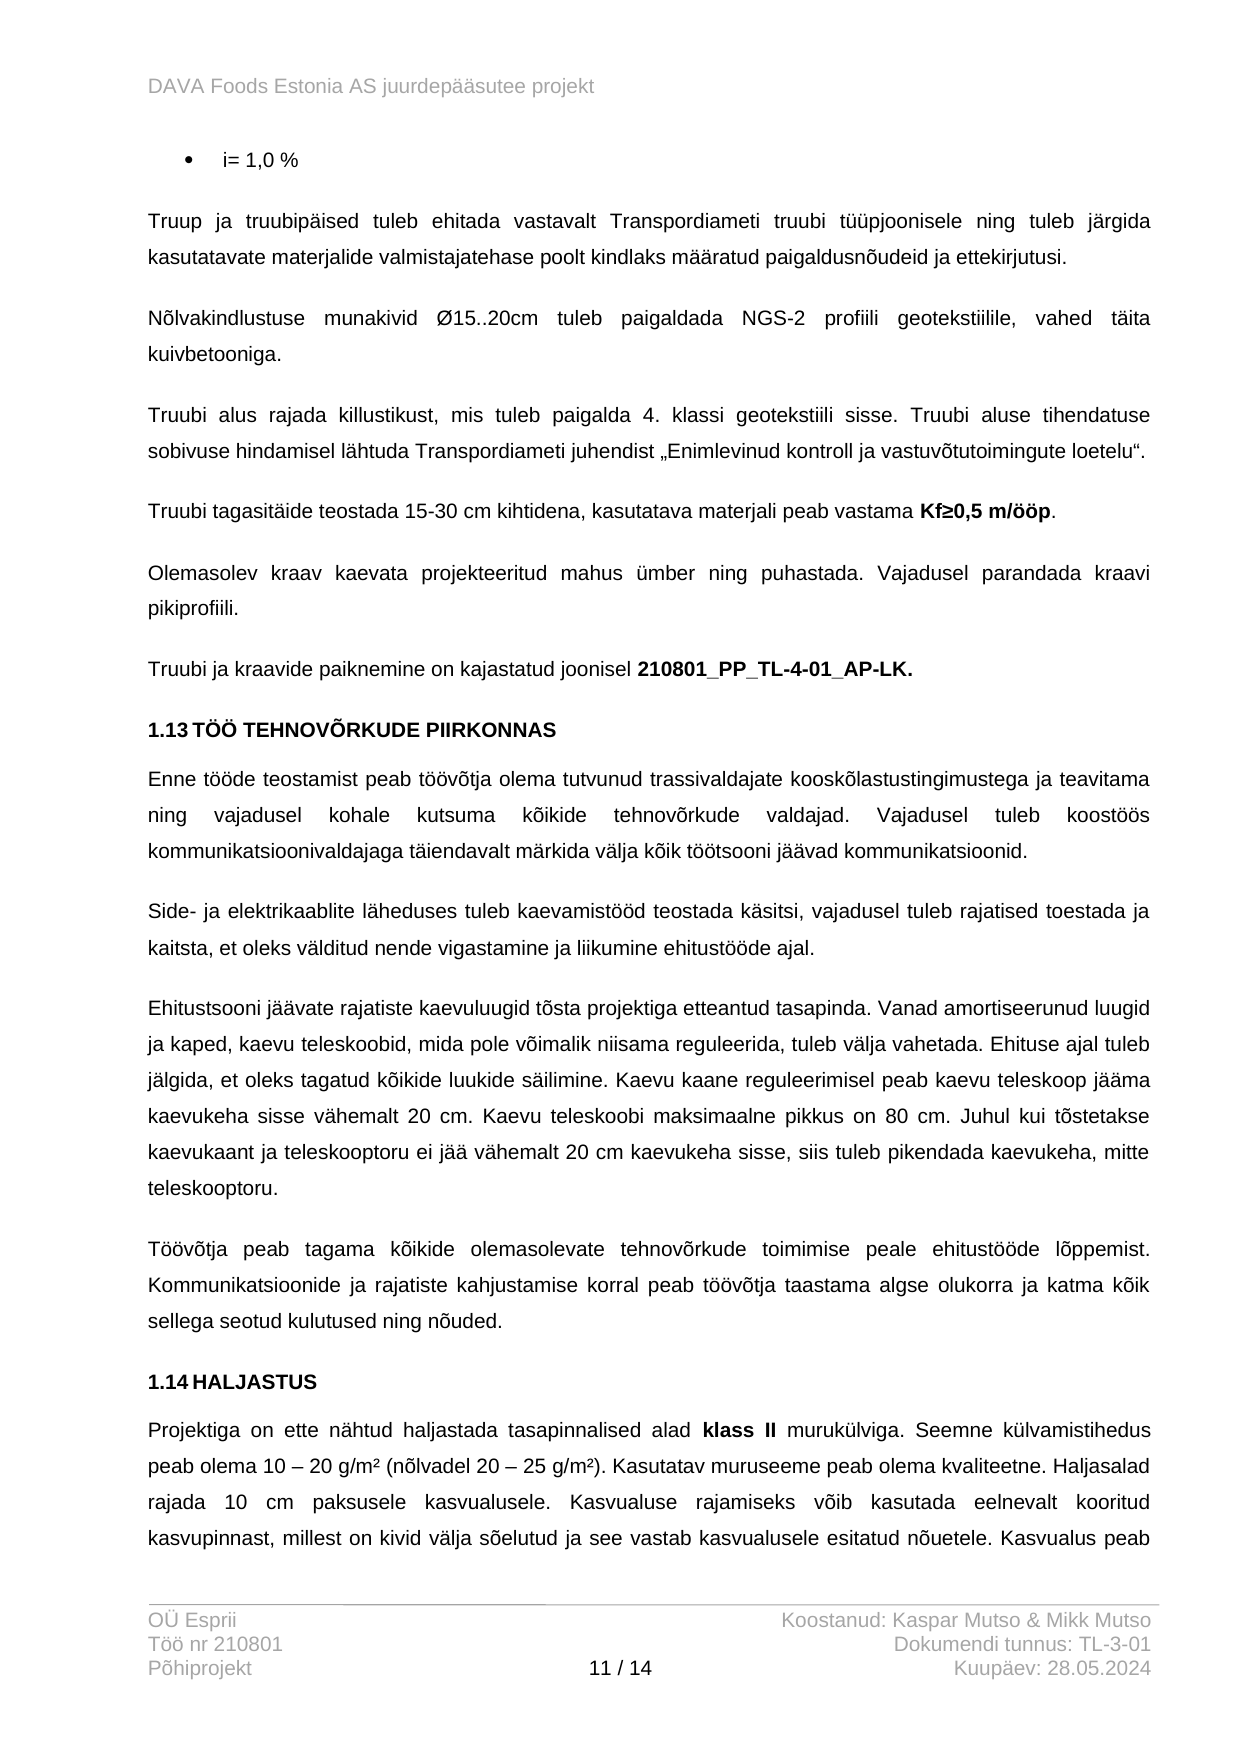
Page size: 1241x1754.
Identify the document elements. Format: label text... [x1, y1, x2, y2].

text Nõlvakindlustuse munakivid Ø15..20cm tuleb paigaldada NGS-2 profiili geotekstiilile, vahed täita kuivbetooniga. [148, 306, 1152, 366]
text Truup ja truubipäised tuleb ehitada vastavalt Transpordiameti truubi tüüpjoonisele ning tuleb järgida kasutatavate materjalide valmistajatehase poolt kindlaks määratud paigaldusnõudeid ja ettekirjutusi. [148, 209, 1152, 269]
text Olemasolev kraav kaevata projekteeritud mahus ümber ning puhastada. Vajadusel parandada kraavi pikiprofiili. [148, 560, 1152, 620]
text Ehitustsooni jäävate rajatiste kaevuluugid tõsta projektiga etteantud tasapinda. Vanad amortiseerunud luugid ja kaped, kaevu teleskoobid, mida pole võimalik niisama reguleerida, tuleb välja vahetada. Ehituse ajal tuleb jälgida, et oleks tagatud kõikide luukide säilimine. Kaevu kaane reguleerimisel peab kaevu teleskoop jääma kaevukeha sisse vähemalt 20 cm. Kaevu teleskoobi maksimaalne pikkus on 80 cm. Juhul kui tõstetakse kaevukaant ja teleskooptoru ei jää vähemalt 20 cm kaevukeha sisse, siis tuleb pikendada kaevukeha, mitte teleskooptoru. [148, 996, 1152, 1200]
text Truubi alus rajada killustikust, mis tuleb paigalda 4. klassi geotekstiili sisse. Truubi aluse tihendatuse sobivuse hindamisel lähtuda Transpordiameti juhendist „Enimlevinud kontroll ja vastuvõtutoimingute loetelu“. [148, 402, 1152, 462]
subtitle Töö tehnovõrkude piirkonnas [148, 718, 1152, 742]
text Enne tööde teostamist peab töövõtja olema tutvunud trassivaldajate kooskõlastustingimustega ja teavitama ning vajadusel kohale kutsuma kõikide tehnovõrkude valdajad. Vajadusel tuleb koostöös kommunikatsioonivaldajaga täiendavalt märkida välja kõik töötsooni jäävad kommunikatsioonid. [148, 767, 1152, 862]
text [148, 1418, 1152, 1550]
text Side- ja elektrikaablite läheduses tuleb kaevamistööd teostada käsitsi, vajadusel tuleb rajatised toestada ja kaitsta, et oleks välditud nende vigastamine ja liikumine ehitustööde ajal. [148, 899, 1152, 959]
text Töövõtja peab tagama kõikide olemasolevate tehnovõrkude toimimise peale ehitustööde lõppemist. Kommunikatsioonide ja rajatiste kahjustamise korral peab töövõtja taastama algse olukorra ja katma kõik sellega seotud kulutused ning nõuded. [148, 1237, 1152, 1333]
subtitle Haljastus [148, 1370, 1152, 1394]
text Truubi ja kraavide paiknemine on kajastatud joonisel 210801_PP_TL-4-01_AP-LK. [148, 657, 1152, 681]
list i= 1,0 % [185, 148, 1152, 172]
text Truubi tagasitäide teostada 15-30 cm kihtidena, kasutatava materjali peab vastama Kf≥0,5 m/ööp. [148, 499, 1152, 523]
